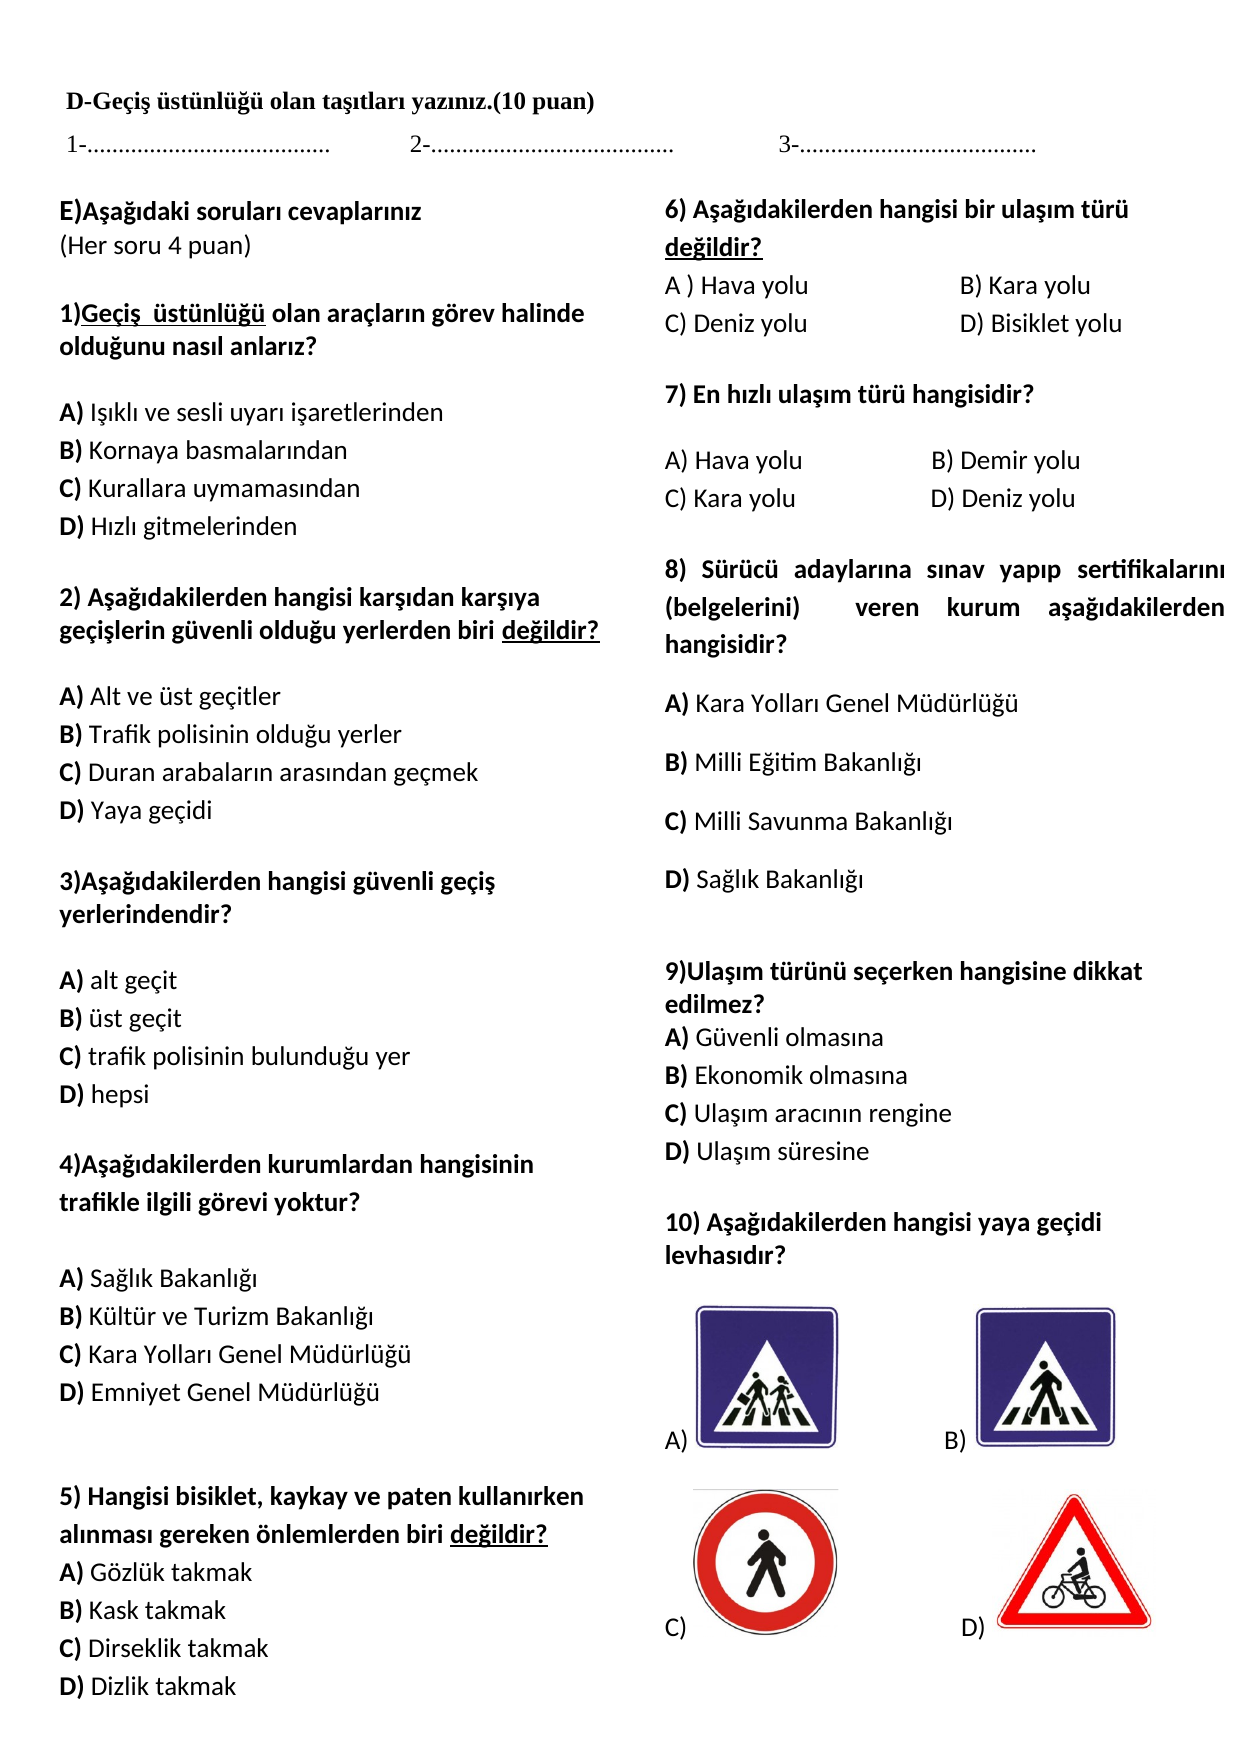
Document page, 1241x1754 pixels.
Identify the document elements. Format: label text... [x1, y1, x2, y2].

text A) Kara Yolları Genel Müdürlüğü [664, 686, 1226, 719]
text 1)Geçiş üstünlüğü olan araçların görev halinde olduğunu nasıl anlarız? [59, 296, 620, 362]
text 4)Aşağıdakilerden kurumlardan hangisinin trafikle ilgili görevi yoktur? [59, 1148, 620, 1219]
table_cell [30, 44, 1211, 192]
text A) alt geçit [59, 963, 620, 996]
text E)Aşağıdaki soruları cevaplarınız [59, 192, 620, 228]
picture [694, 1304, 840, 1450]
text 9)Ulaşım türünü seçerken hangisine dikkat edilmez? [664, 954, 1226, 1020]
text A) Güvenli olmasına [664, 1020, 1226, 1053]
text 7) En hızlı ulaşım türü hangisidir? [664, 377, 1226, 410]
text A) Hava yolu B) Demir yolu C) Kara yolu D) Deniz yolu [664, 443, 1226, 514]
picture [992, 1489, 1157, 1637]
text B) Ekonomik olmasına [664, 1058, 1226, 1091]
text C) Dirseklik takmak [59, 1631, 620, 1664]
text 8) Sürücü adaylarına sınav yapıp sertifikalarını (belgelerini) veren kurum aşağıdakilerden hangisidir? [664, 552, 1226, 661]
text D) Sağlık Bakanlığı [664, 863, 1226, 896]
text D) Dizlik takmak [59, 1669, 620, 1702]
text A) Sağlık Bakanlığı [59, 1261, 620, 1294]
text A ) Hava yolu B) Kara yolu [664, 268, 1226, 301]
text (Her soru 4 puan) [59, 228, 620, 261]
text C) Duran arabaların arasından geçmek [59, 755, 620, 788]
text 10) Aşağıdakilerden hangisi yaya geçidi levhasıdır? [664, 1205, 1226, 1271]
text A) Alt ve üst geçitler [59, 679, 620, 712]
text C) Kurallara uymamasından [59, 471, 620, 504]
text A) Işıklı ve sesli uyarı işaretlerinden [59, 396, 620, 428]
text B) üst geçit [59, 1001, 620, 1034]
text 3)Aşağıdakilerden hangisi güvenli geçiş yerlerindendir? [59, 864, 620, 930]
text C) Ulaşım aracının rengine [664, 1096, 1226, 1129]
text B) Kask takmak [59, 1593, 620, 1626]
text D) hepsi [59, 1077, 620, 1110]
text B) Trafik polisinin olduğu yerler [59, 717, 620, 750]
text B) Kornaya basmalarından [59, 433, 620, 466]
text D) Emniyet Genel Müdürlüğü [59, 1375, 620, 1408]
text D) Hızlı gitmelerinden [59, 509, 620, 542]
text 5) Hangisi bisiklet, kaykay ve paten kullanırken alınması gereken önlemlerden biri değildir? [59, 1479, 620, 1550]
text A) Gözlük takmak [59, 1555, 620, 1588]
text C) Deniz yolu D) Bisiklet yolu [664, 306, 1226, 339]
text 6) Aşağıdakilerden hangisi bir ulaşım türü değildir? [664, 192, 1226, 263]
text 2) Aşağıdakilerden hangisi karşıdan karşıya geçişlerin güvenli olduğu yerlerden biri değildir? [59, 580, 620, 646]
text C) Kara Yolları Genel Müdürlüğü [59, 1337, 620, 1370]
text B) Milli Eğitim Bakanlığı [664, 745, 1226, 778]
text B) Kültür ve Turizm Bakanlığı [59, 1299, 620, 1332]
text D) Ulaşım süresine [664, 1134, 1226, 1167]
text C) Milli Savunma Bakanlığı [664, 804, 1226, 837]
text C) trafik polisinin bulunduğu yer [59, 1039, 620, 1072]
picture [973, 1304, 1119, 1450]
text D) Yaya geçidi [59, 793, 620, 826]
picture [693, 1489, 839, 1637]
